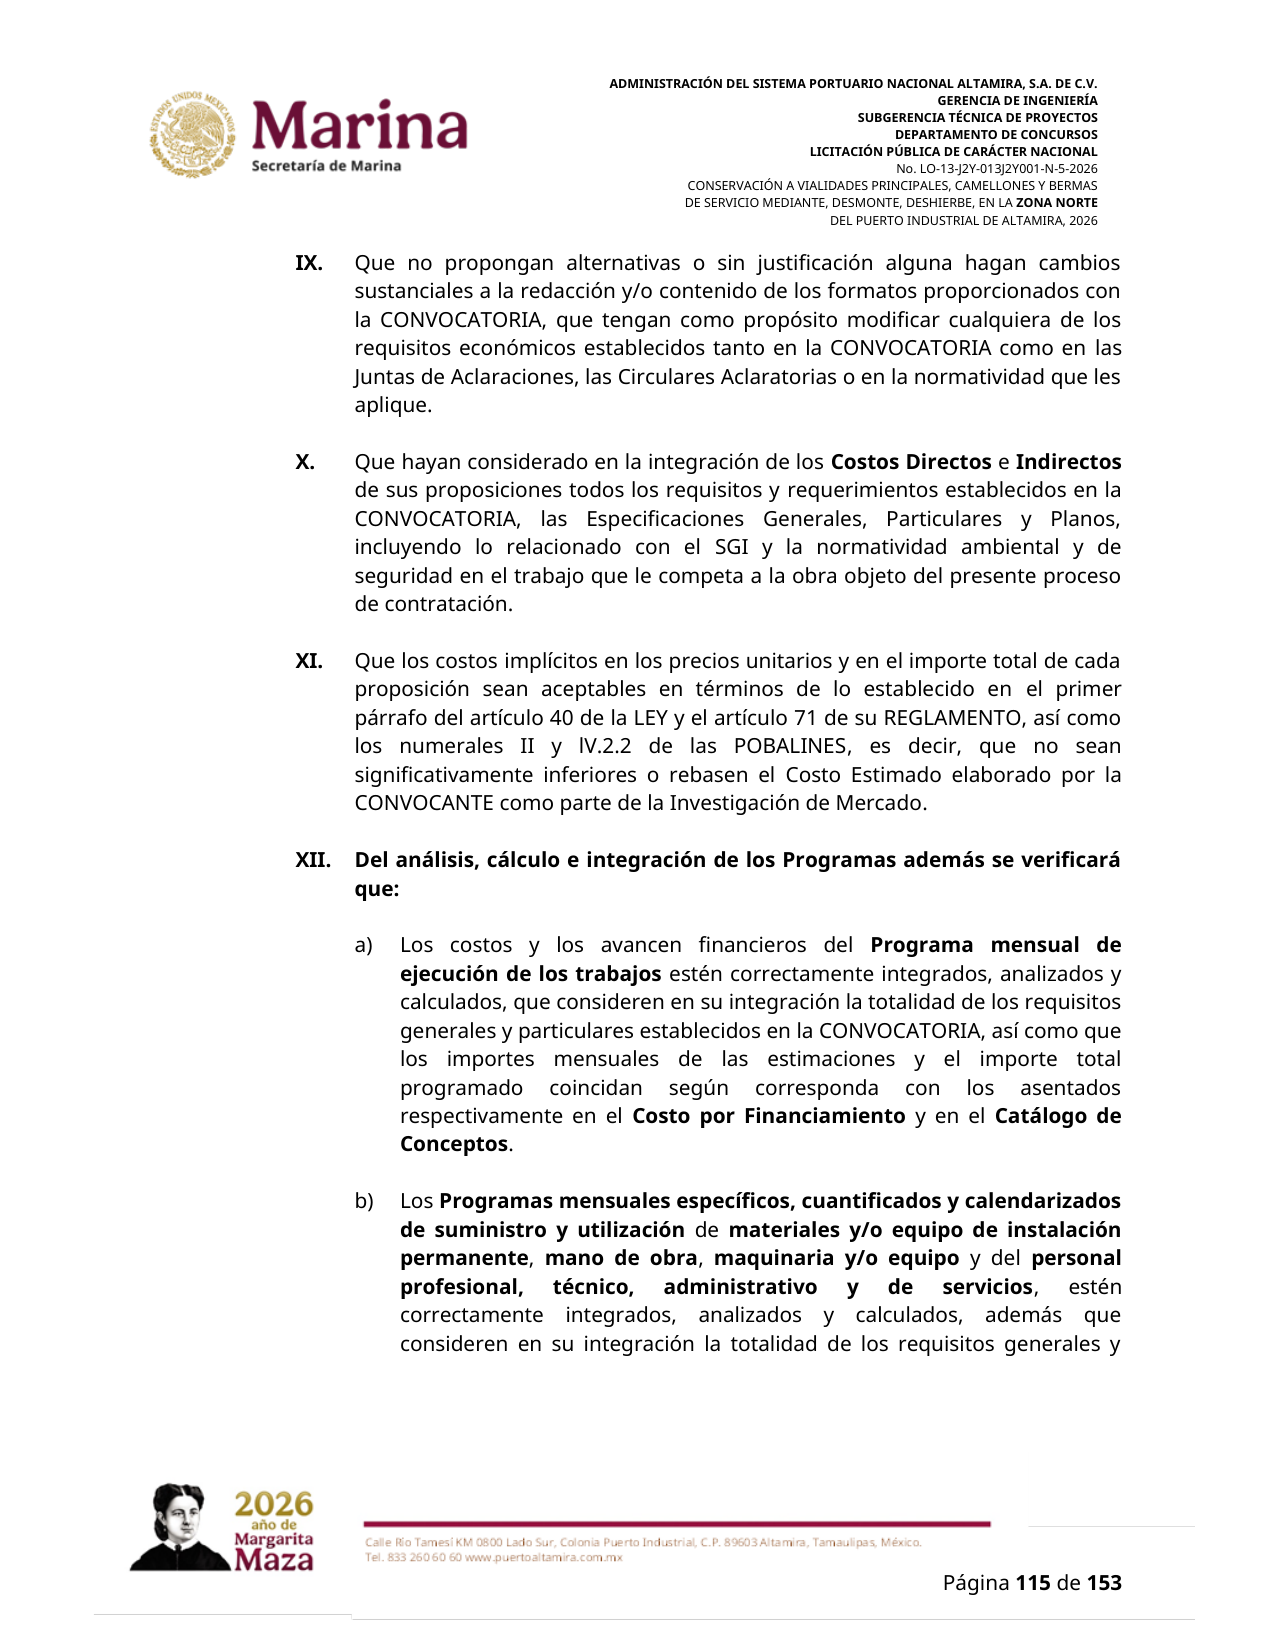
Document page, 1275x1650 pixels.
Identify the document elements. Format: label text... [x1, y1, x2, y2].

list Los costos y los avancen financieros del Programa mensual de ejecución de los trabajos estén correctamente integrados, analizados y calculados, que consideren en su integración la totalidad de los requisitos generales y particulares establecidos en la CONVOCATORIA, así como que los importes mensuales de las estimaciones y el importe total programado coincidan según corresponda con los asentados respectivamente en el Costo por Financiamiento y en el Catálogo de Conceptos. [354, 931, 1122, 1158]
list Que hayan considerado en la integración de los Costos Directos e Indirectos de sus proposiciones todos los requisitos y requerimientos establecidos en la CONVOCATORIA, las Especificaciones Generales, Particulares y Planos, incluyendo lo relacionado con el SGI y la normatividad ambiental y de seguridad en el trabajo que le competa a la obra objeto del presente proceso de contratación. [295, 447, 1122, 618]
list Que los costos implícitos en los precios unitarios y en el importe total de cada proposición sean aceptables en términos de lo establecido en el primer párrafo del artículo 40 de la LEY y el artículo 71 de su REGLAMENTO, así como los numerales II y lV.2.2 de las POBALINES, es decir, que no sean significativamente inferiores o rebasen el Costo Estimado elaborado por la CONVOCANTE como parte de la Investigación de Mercado. [295, 646, 1122, 817]
list Del análisis, cálculo e integración de los Programas además se verificará que: [295, 845, 1122, 902]
picture [93, 1452, 1195, 1621]
picture [102, 56, 515, 208]
list Que no propongan alternativas o sin justificación alguna hagan cambios sustanciales a la redacción y/o contenido de los formatos proporcionados con la CONVOCATORIA, que tengan como propósito modificar cualquiera de los requisitos económicos establecidos tanto en la CONVOCATORIA como en las Juntas de Aclaraciones, las Circulares Aclaratorias o en la normatividad que les aplique. [295, 248, 1122, 419]
